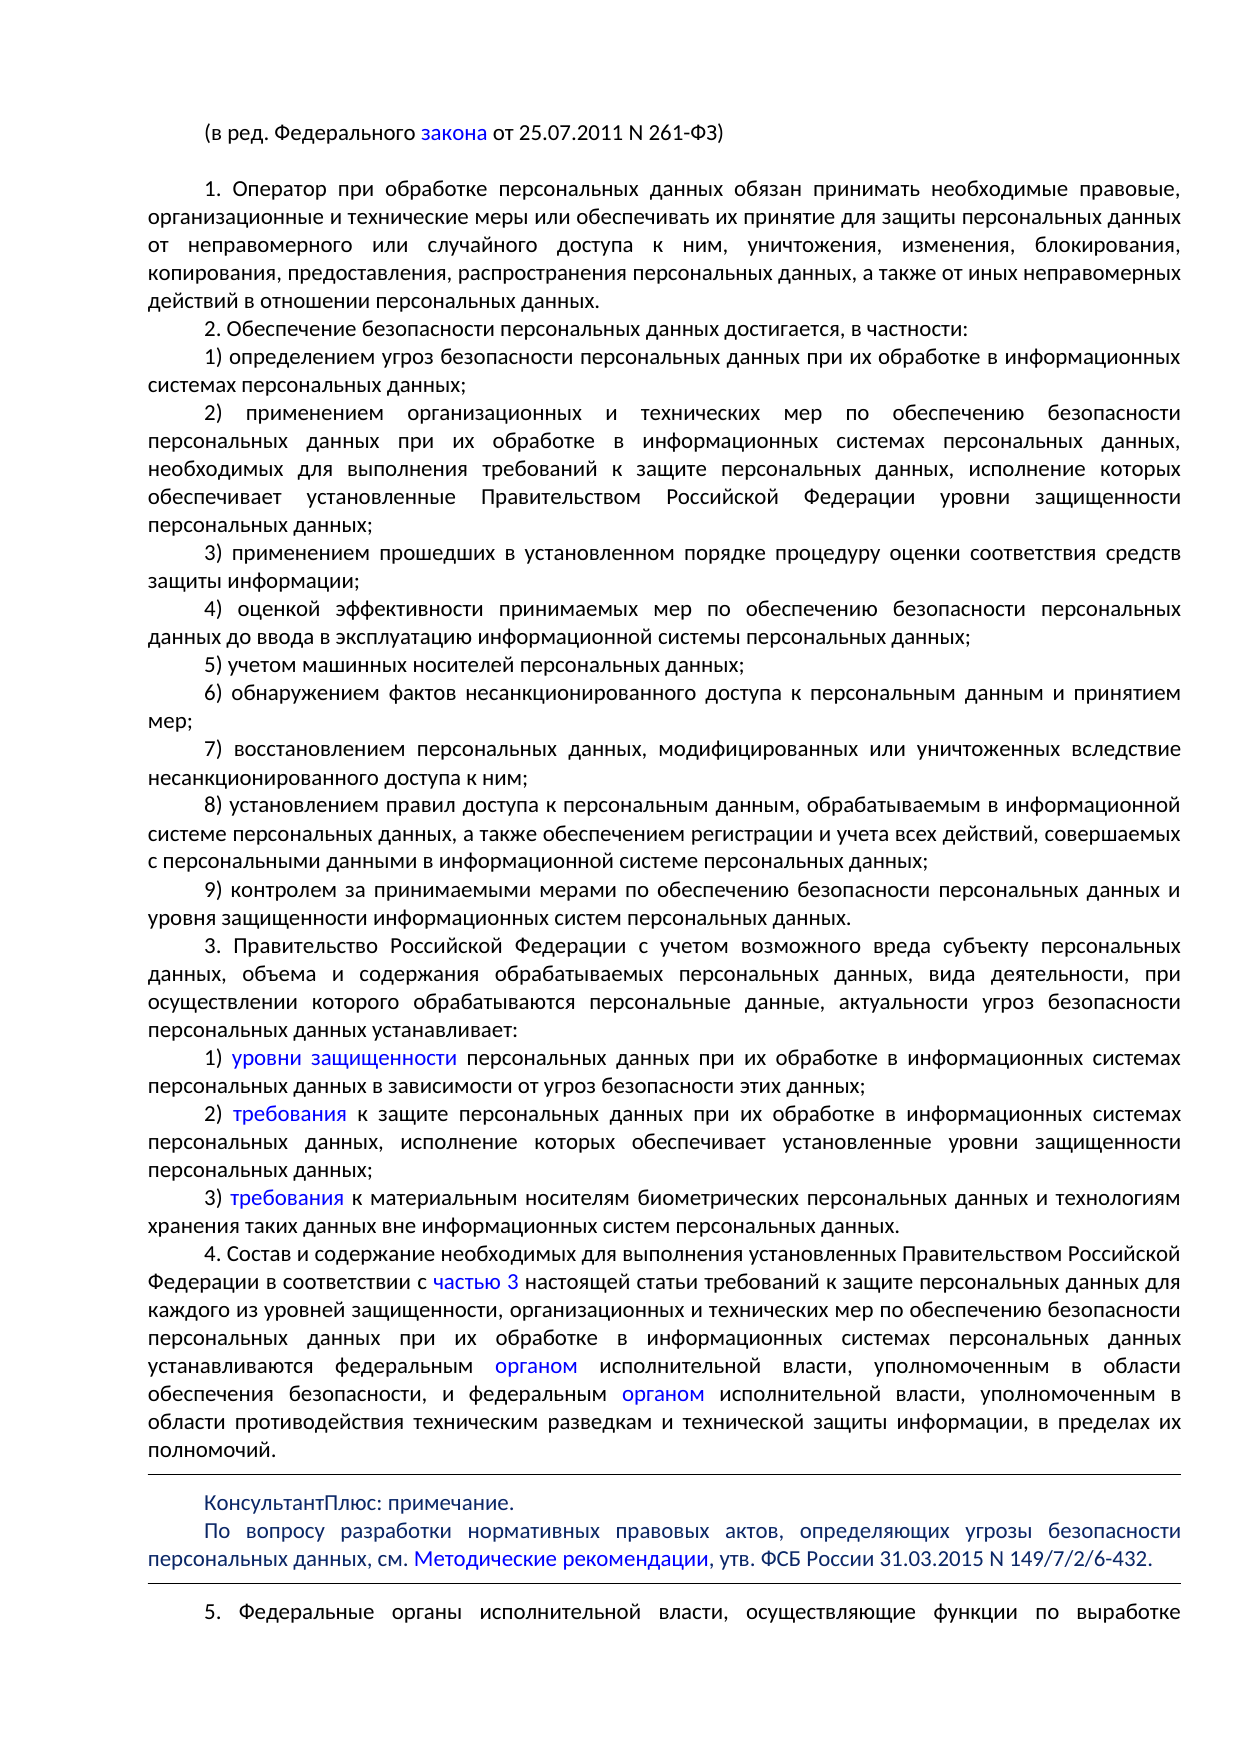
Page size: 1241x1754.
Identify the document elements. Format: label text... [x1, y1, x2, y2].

text 3. Правительство Российской Федерации с учетом возможного вреда субъекту персональных данных, объема и содержания обрабатываемых персональных данных, вида деятельности, при осуществлении которого обрабатываются персональные данные, актуальности угроз безопасности персональных данных устанавливает: [148, 931, 1181, 1043]
text 2) требования к защите персональных данных при их обработке в информационных системах персональных данных, исполнение которых обеспечивает установленные уровни защищенности персональных данных; [148, 1099, 1181, 1183]
text 6) обнаружением фактов несанкционированного доступа к персональным данным и принятием мер; [148, 678, 1181, 734]
text 3) применением прошедших в установленном порядке процедуру оценки соответствия средств защиты информации; [148, 538, 1181, 594]
text КонсультантПлюс: примечание. [148, 1488, 1181, 1516]
text 1) определением угроз безопасности персональных данных при их обработке в информационных системах персональных данных; [148, 342, 1181, 398]
text (в ред. Федерального закона от 25.07.2011 N 261-ФЗ) [148, 118, 1181, 146]
text 7) восстановлением персональных данных, модифицированных или уничтоженных вследствие несанкционированного доступа к ним; [148, 734, 1181, 791]
text 4) оценкой эффективности принимаемых мер по обеспечению безопасности персональных данных до ввода в эксплуатацию информационной системы персональных данных; [148, 594, 1181, 651]
text 5) учетом машинных носителей персональных данных; [148, 651, 1181, 678]
text 1. Оператор при обработке персональных данных обязан принимать необходимые правовые, организационные и технические меры или обеспечивать их принятие для защиты персональных данных от неправомерного или случайного доступа к ним, уничтожения, изменения, блокирования, копирования, предоставления, распространения персональных данных, а также от иных неправомерных действий в отношении персональных данных. [148, 174, 1181, 314]
text По вопросу разработки нормативных правовых актов, определяющих угрозы безопасности персональных данных, см. Методические рекомендации, утв. ФСБ России 31.03.2015 N 149/7/2/6-432. [148, 1516, 1181, 1572]
text 2. Обеспечение безопасности персональных данных достигается, в частности: [148, 314, 1181, 342]
text 8) установлением правил доступа к персональным данным, обрабатываемым в информационной системе персональных данных, а также обеспечением регистрации и учета всех действий, совершаемых с персональными данными в информационной системе персональных данных; [148, 791, 1181, 875]
text 9) контролем за принимаемыми мерами по обеспечению безопасности персональных данных и уровня защищенности информационных систем персональных данных. [148, 875, 1181, 931]
text 3) требования к материальным носителям биометрических персональных данных и технологиям хранения таких данных вне информационных систем персональных данных. [148, 1183, 1181, 1239]
text 2) применением организационных и технических мер по обеспечению безопасности персональных данных при их обработке в информационных системах персональных данных, необходимых для выполнения требований к защите персональных данных, исполнение которых обеспечивает установленные Правительством Российской Федерации уровни защищенности персональных данных; [148, 398, 1181, 538]
text 1) уровни защищенности персональных данных при их обработке в информационных системах персональных данных в зависимости от угроз безопасности этих данных; [148, 1043, 1181, 1099]
text 4. Состав и содержание необходимых для выполнения установленных Правительством Российской Федерации в соответствии с частью 3 настоящей статьи требований к защите персональных данных для каждого из уровней защищенности, организационных и технических мер по обеспечению безопасности персональных данных при их обработке в информационных системах персональных данных устанавливаются федеральным органом исполнительной власти, уполномоченным в области обеспечения безопасности, и федеральным органом исполнительной власти, уполномоченным в области противодействия техническим разведкам и технической защиты информации, в пределах их полномочий. [148, 1239, 1181, 1463]
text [148, 1597, 1181, 1625]
